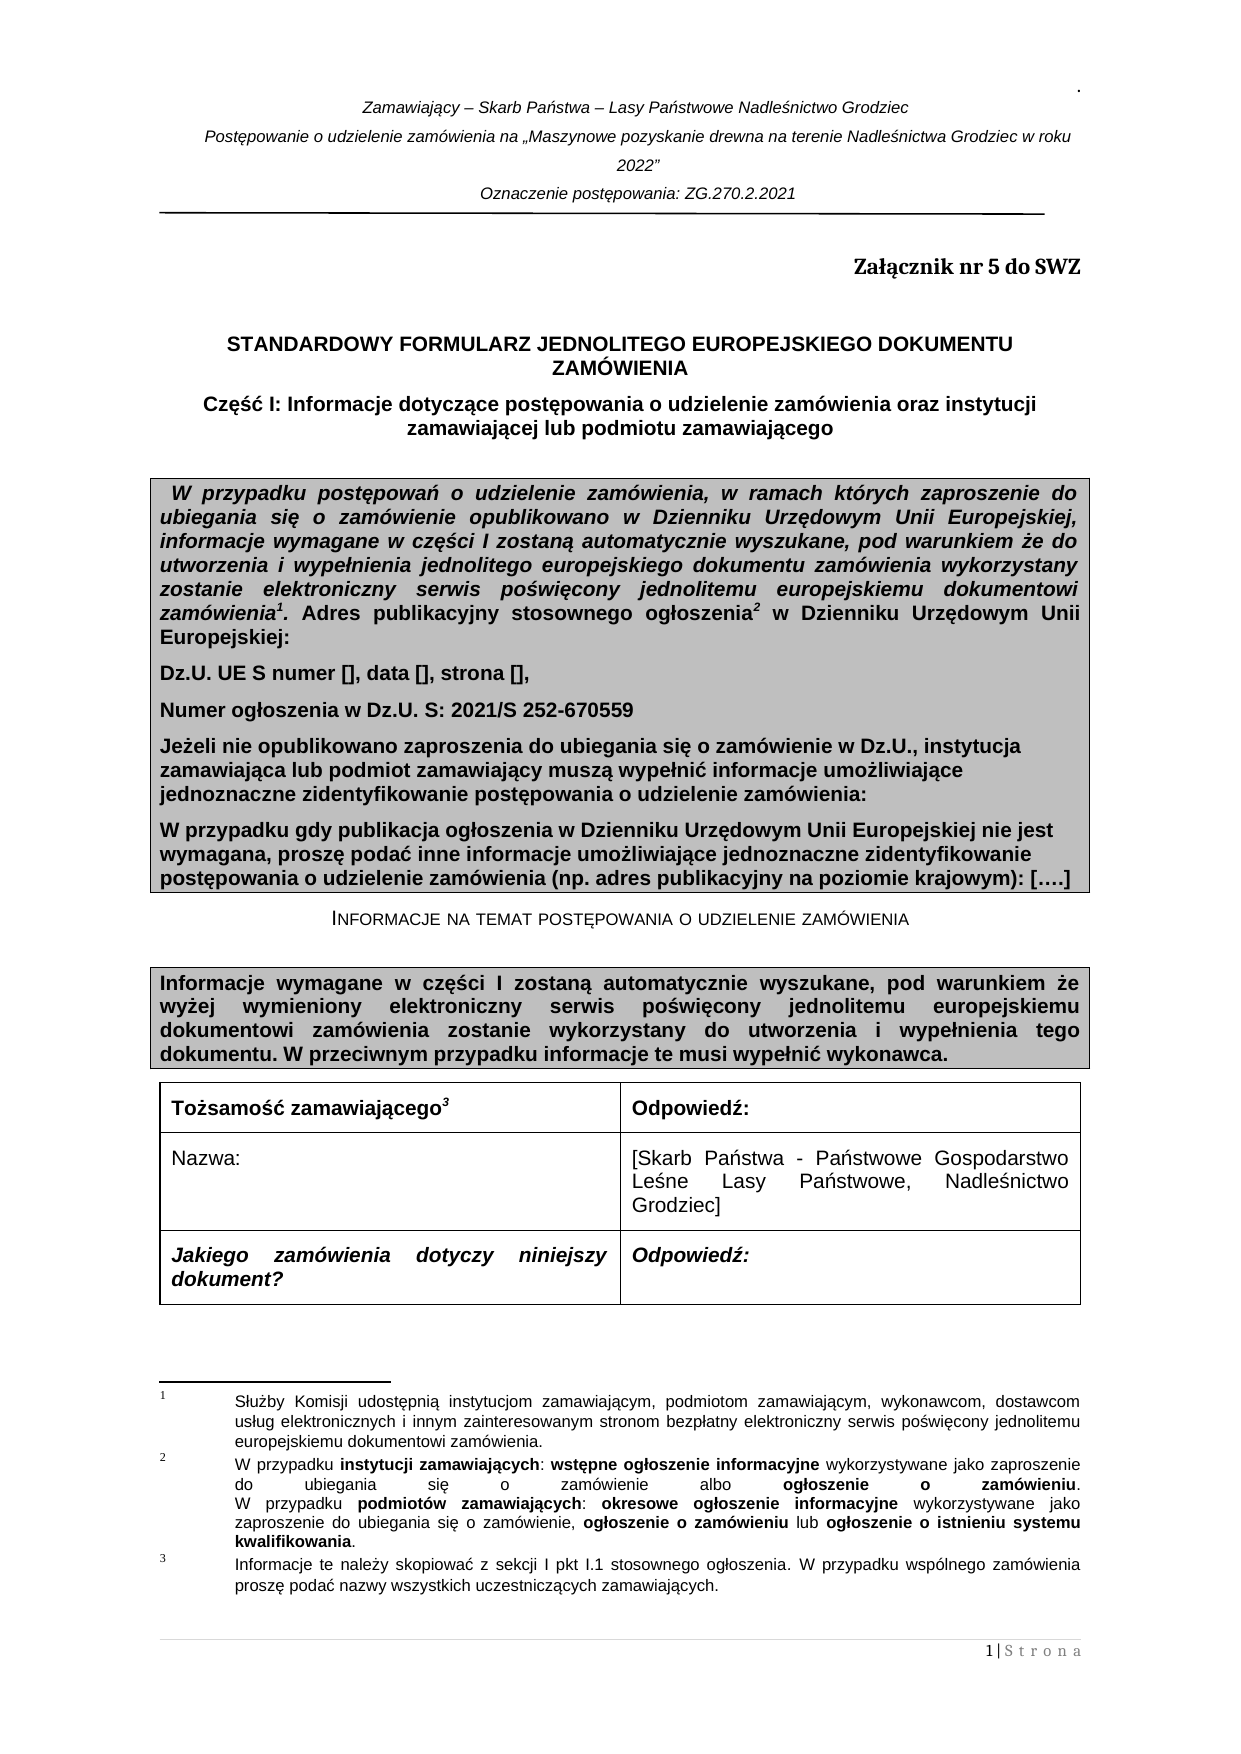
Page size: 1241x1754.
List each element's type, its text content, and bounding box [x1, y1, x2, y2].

table_header Odpowiedź: [621, 1083, 1080, 1132]
text Numer ogłoszenia w Dz.U. S: 2021/S 252-670559 [151, 694, 1089, 721]
table_cell Jakiego zamówienia dotyczy niniejszy dokument? [161, 1231, 620, 1304]
table_cell [Skarb Państwa - Państwowe Gospodarstwo Leśne Lasy Państwowe, Nadleśnictwo Grodziec] [621, 1133, 1080, 1230]
text Część I: Informacje dotyczące postępowania o udzielenie zamówienia oraz instytucji zamawiającej lub podmiotu zamawiającego [159, 392, 1081, 440]
text Informacje wymagane w części I zostaną automatycznie wyszukane, pod warunkiem że wyżej wymieniony elektroniczny serwis poświęcony jednolitemu europejskiemu dokumentowi zamówienia zostanie wykorzystany do utworzenia i wypełnienia tego dokumentu. W przeciwnym przypadku informacje te musi wypełnić wykonawca. [151, 968, 1089, 1068]
table_header Tożsamość zamawiającego [161, 1083, 620, 1132]
text Dz.U. UE S numer [], data [], strona [], [151, 658, 1089, 685]
text Załącznik nr 5 do SWZ [159, 254, 1081, 280]
text Standardowy formularz jednolitego europejskiego dokumentu zamówienia [159, 332, 1081, 380]
table_cell Nazwa: [161, 1133, 620, 1230]
text W przypadku postępowań o udzielenie zamówienia, w ramach których zaproszenie do ubiegania się o zamówienie opublikowano w Dzienniku Urzędowym Unii Europejskiej, informacje wymagane w części I zostaną automatycznie wyszukane, pod warunkiem że do utworzenia i wypełnienia jednolitego europejskiego dokumentu zamówienia wykorzystany zostanie elektroniczny serwis poświęcony jednolitemu europejskiemu dokumentowi zamówienia. Adres publikacyjny stosownego ogłoszenia w Dzienniku Urzędowym Unii Europejskiej: [151, 479, 1089, 648]
table_cell Odpowiedź: [621, 1231, 1080, 1304]
text W przypadku gdy publikacja ogłoszenia w Dzienniku Urzędowym Unii Europejskiej nie jest wymagana, proszę podać inne informacje umożliwiające jednoznaczne zidentyfikowanie postępowania o udzielenie zamówienia (np. adres publikacyjny na poziomie krajowym): [….] [151, 815, 1089, 892]
text Informacje na temat postępowania o udzielenie zamówienia [159, 906, 1081, 930]
text Jeżeli nie opublikowano zaproszenia do ubiegania się o zamówienie w Dz.U., instytucja zamawiająca lub podmiot zamawiający muszą wypełnić informacje umożliwiające jednoznaczne zidentyfikowanie postępowania o udzielenie zamówienia: [151, 731, 1089, 806]
